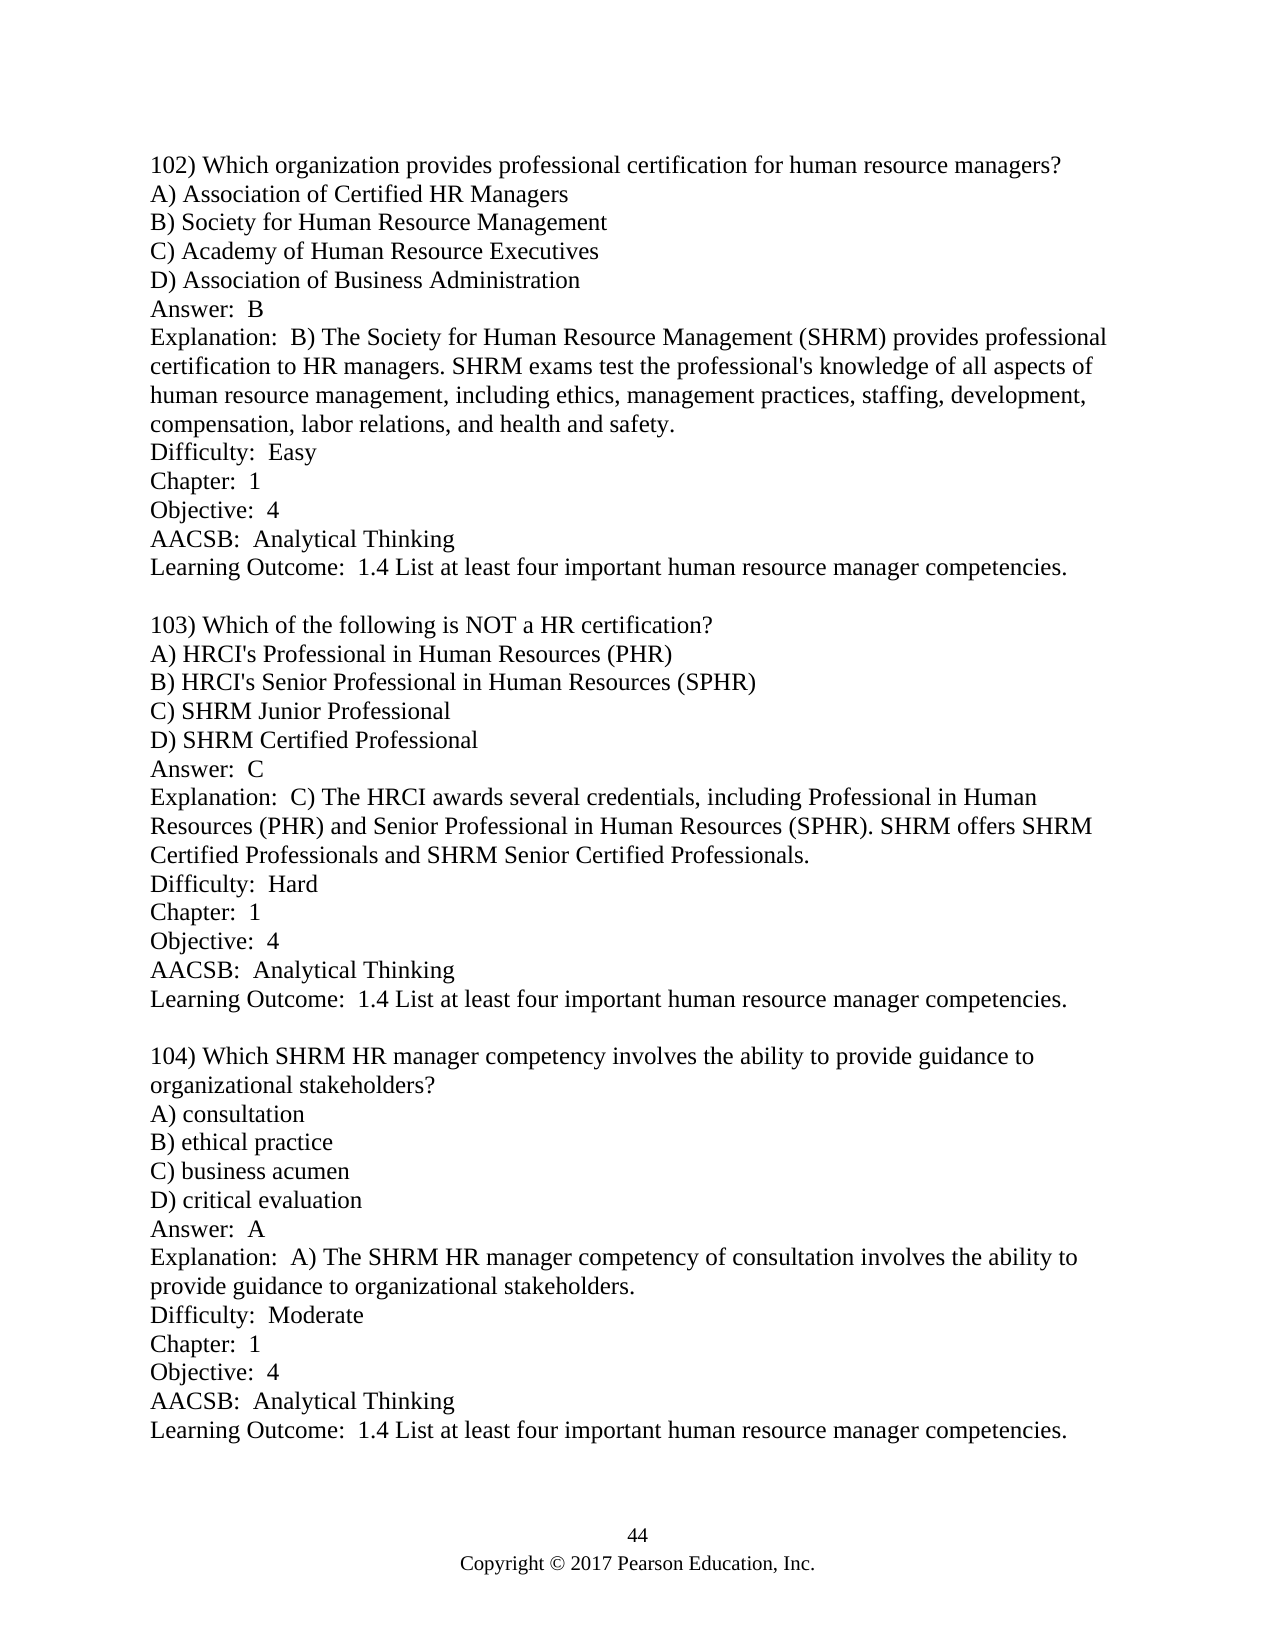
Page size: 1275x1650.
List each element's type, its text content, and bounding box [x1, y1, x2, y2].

text Learning Outcome: 1.4 List at least four important human resource manager competencies. [150, 552, 1125, 581]
text C) business acumen [150, 1156, 1125, 1185]
text Difficulty: Moderate [150, 1300, 1125, 1329]
text Difficulty: Hard [150, 869, 1125, 897]
text 103) Which of the following is NOT a HR certification? [150, 610, 1125, 639]
text AACSB: Analytical Thinking [150, 524, 1125, 552]
text Learning Outcome: 1.4 List at least four important human resource manager competencies. [150, 1415, 1125, 1444]
text A) HRCI's Professional in Human Resources (PHR) [150, 639, 1125, 667]
text Answer: A [150, 1214, 1125, 1242]
text D) critical evaluation [150, 1185, 1125, 1214]
text 104) Which SHRM HR manager competency involves the ability to provide guidance to organizational stakeholders? [150, 1041, 1125, 1099]
text 102) Which organization provides professional certification for human resource managers? [150, 150, 1125, 179]
text Chapter: 1 [150, 466, 1125, 495]
text C) SHRM Junior Professional [150, 696, 1125, 725]
text Difficulty: Easy [150, 437, 1125, 466]
text A) Association of Certified HR Managers [150, 179, 1125, 207]
text AACSB: Analytical Thinking [150, 955, 1125, 984]
text B) ethical practice [150, 1127, 1125, 1156]
text Chapter: 1 [150, 1329, 1125, 1357]
text AACSB: Analytical Thinking [150, 1386, 1125, 1415]
text Objective: 4 [150, 495, 1125, 524]
text Objective: 4 [150, 1357, 1125, 1386]
text Explanation: C) The HRCI awards several credentials, including Professional in Human Resources (PHR) and Senior Professional in Human Resources (SPHR). SHRM offers SHRM Certified Professionals and SHRM Senior Certified Professionals. [150, 782, 1125, 869]
text Explanation: A) The SHRM HR manager competency of consultation involves the ability to provide guidance to organizational stakeholders. [150, 1242, 1125, 1300]
text B) HRCI's Senior Professional in Human Resources (SPHR) [150, 667, 1125, 696]
text Learning Outcome: 1.4 List at least four important human resource manager competencies. [150, 984, 1125, 1012]
text Chapter: 1 [150, 897, 1125, 926]
text C) Academy of Human Resource Executives [150, 236, 1125, 265]
text B) Society for Human Resource Management [150, 207, 1125, 236]
text D) Association of Business Administration [150, 265, 1125, 294]
text Answer: B [150, 294, 1125, 322]
text Explanation: B) The Society for Human Resource Management (SHRM) provides professional certification to HR managers. SHRM exams test the professional's knowledge of all aspects of human resource management, including ethics, management practices, staffing, development, compensation, labor relations, and health and safety. [150, 322, 1125, 437]
text A) consultation [150, 1099, 1125, 1127]
text Objective: 4 [150, 926, 1125, 955]
text Answer: C [150, 754, 1125, 782]
text D) SHRM Certified Professional [150, 725, 1125, 754]
